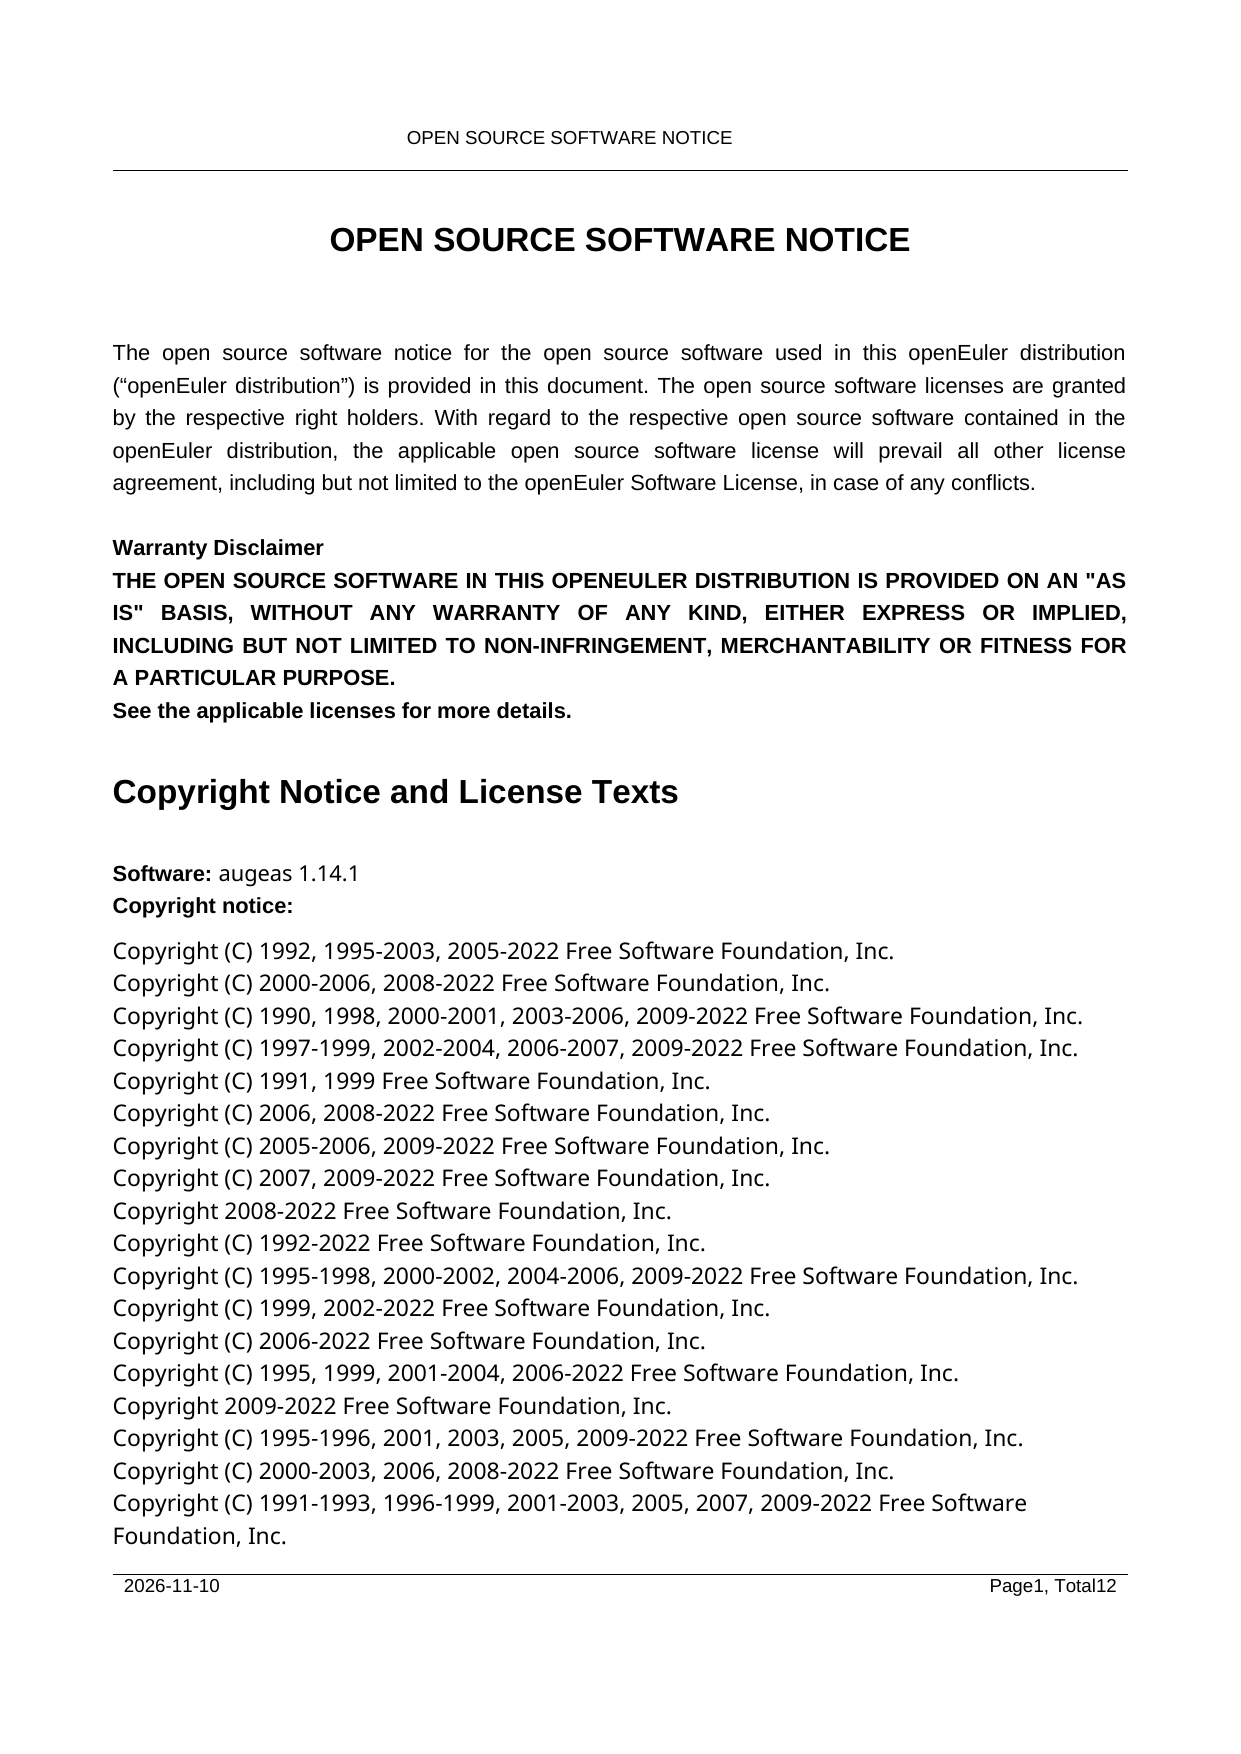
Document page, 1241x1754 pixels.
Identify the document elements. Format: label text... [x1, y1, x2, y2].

text Copyright Notice and License Texts [112, 759, 1128, 824]
text OPEN SOURCE SOFTWARE NOTICE [112, 206, 1128, 271]
text Copyright notice: [112, 889, 1128, 921]
title Software: augeas 1.14.1 [112, 856, 1128, 889]
text Warranty Disclaimer [112, 531, 1128, 564]
text The open source software notice for the open source software used in this openEuler distribution (“openEuler distribution”) is provided in this document. The open source software licenses are granted by the respective right holders. With regard to the respective open source software contained in the openEuler distribution, the applicable open source software license will prevail all other license agreement, including but not limited to the openEuler Software License, in case of any conflicts. [112, 336, 1128, 499]
text THE OPEN SOURCE SOFTWARE IN THIS OPENEULER DISTRIBUTION IS PROVIDED ON AN "AS IS" BASIS, WITHOUT ANY WARRANTY OF ANY KIND, EITHER EXPRESS OR IMPLIED, INCLUDING BUT NOT LIMITED TO NON-INFRINGEMENT, MERCHANTABILITY OR FITNESS FOR A PARTICULAR PURPOSE. See the applicable licenses for more details. [112, 564, 1128, 726]
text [112, 934, 1128, 1551]
